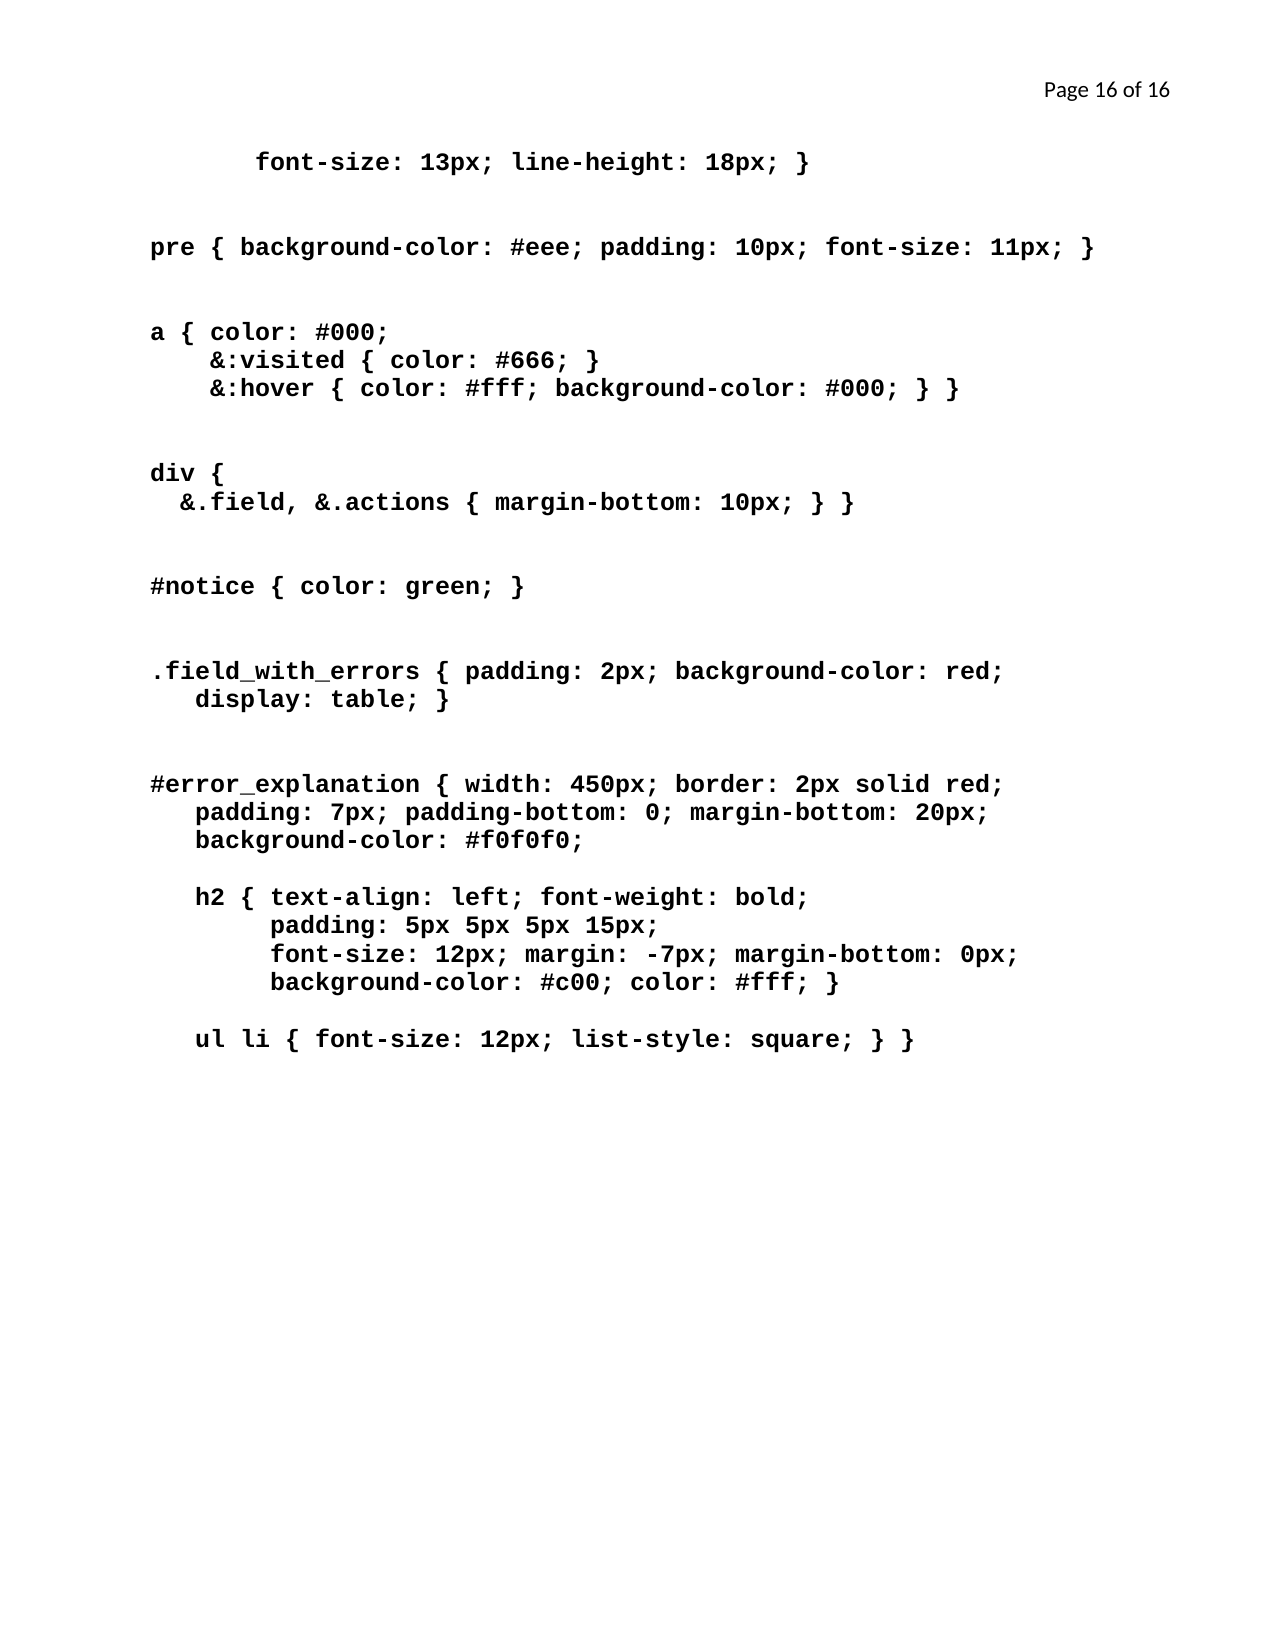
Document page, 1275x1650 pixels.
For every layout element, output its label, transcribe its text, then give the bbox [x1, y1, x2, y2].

text pre { background-color: #eee; padding: 10px; font-size: 11px; } [150, 235, 1170, 263]
text background-color: #f0f0f0; [150, 828, 1170, 856]
text font-size: 12px; margin: -7px; margin-bottom: 0px; [150, 941, 1170, 969]
text .field_with_errors { padding: 2px; background-color: red; [150, 658, 1170, 687]
text font-size: 13px; line-height: 18px; } [150, 150, 1170, 178]
text div { [150, 461, 1170, 489]
text padding: 7px; padding-bottom: 0; margin-bottom: 20px; [150, 800, 1170, 828]
text background-color: #c00; color: #fff; } [150, 969, 1170, 998]
text display: table; } [150, 687, 1170, 715]
text &:hover { color: #fff; background-color: #000; } } [150, 376, 1170, 404]
text &.field, &.actions { margin-bottom: 10px; } } [150, 489, 1170, 517]
text a { color: #000; [150, 319, 1170, 348]
text h2 { text-align: left; font-weight: bold; padding: 5px 5px 5px 15px; [150, 884, 1170, 941]
text ul li { font-size: 12px; list-style: square; } } [150, 998, 1170, 1054]
text &:visited { color: #666; } [150, 348, 1170, 376]
text #notice { color: green; } [150, 574, 1170, 602]
text #error_explanation { width: 450px; border: 2px solid red; [150, 771, 1170, 800]
